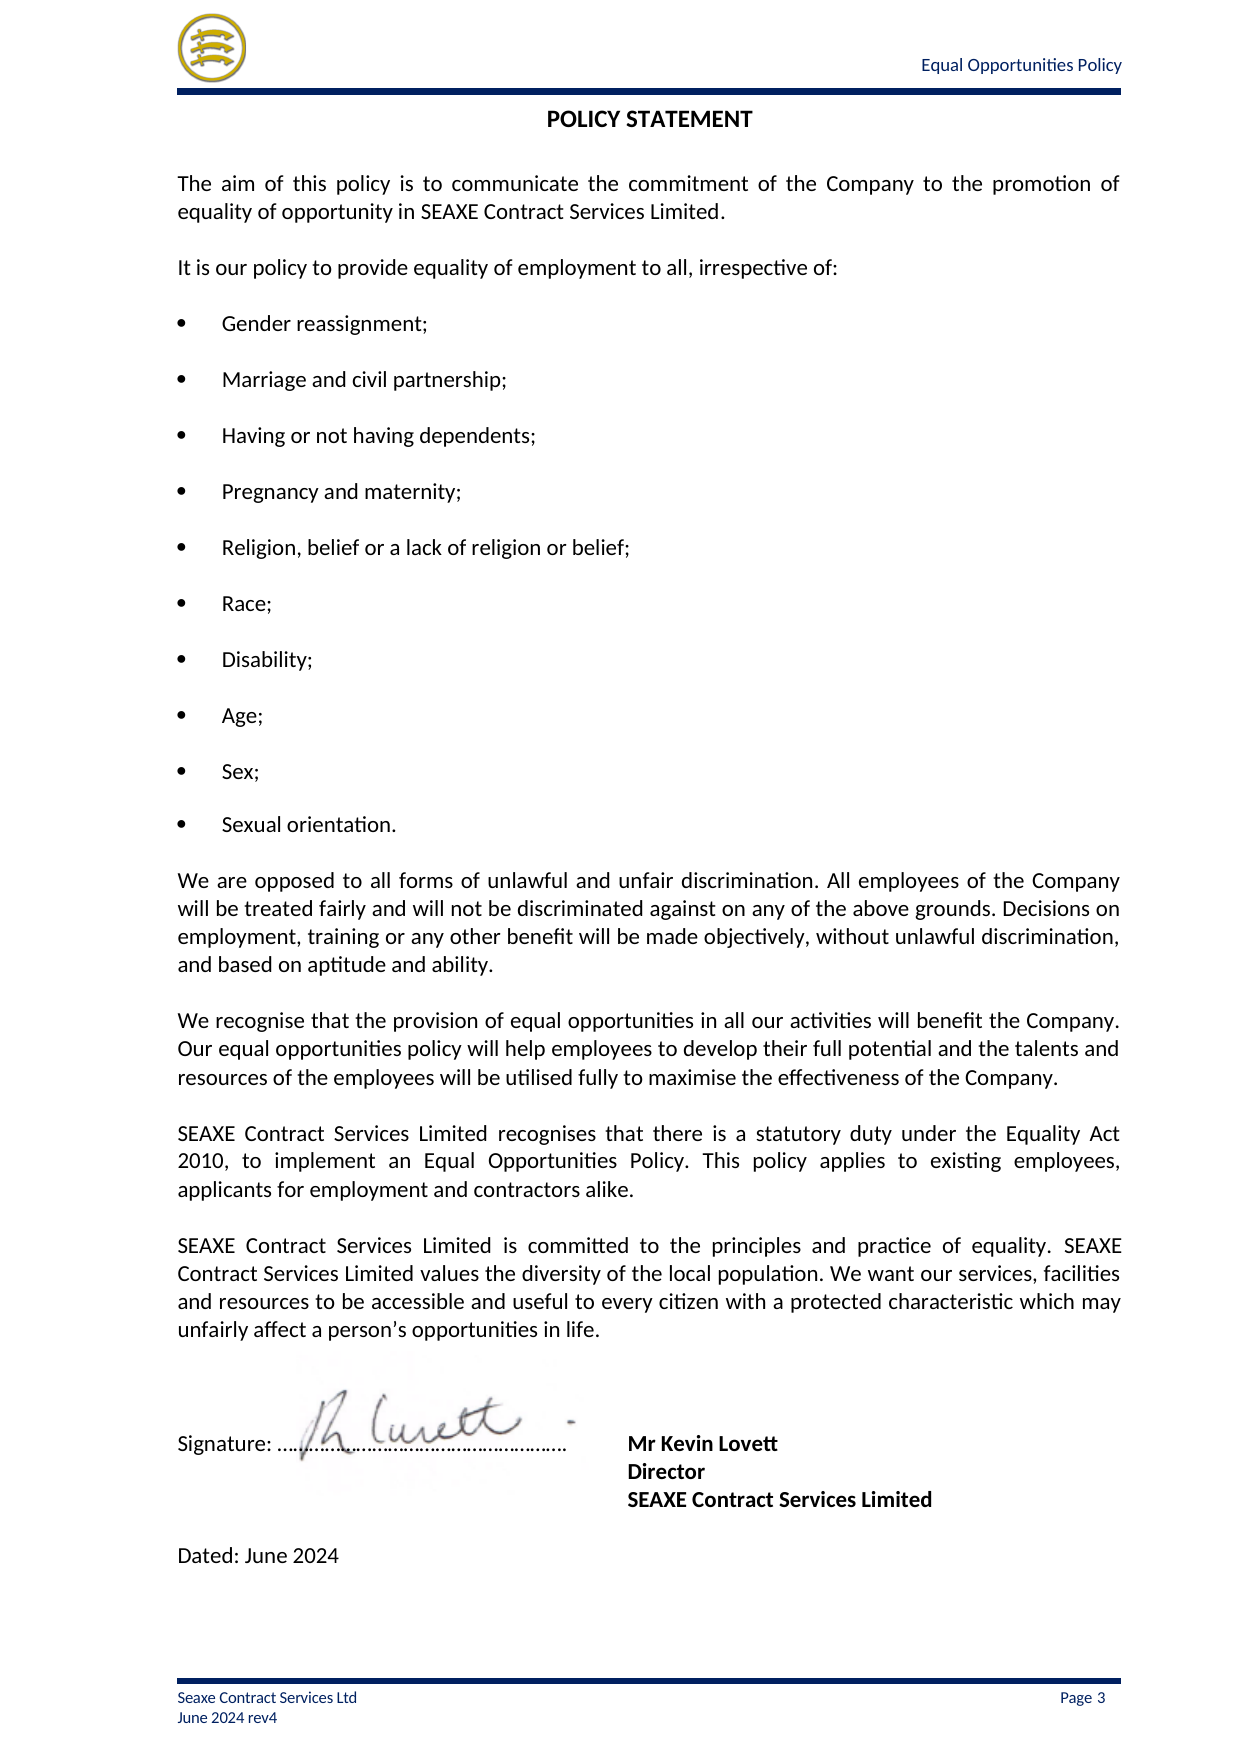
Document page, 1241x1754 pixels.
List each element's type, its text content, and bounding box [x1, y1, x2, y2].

list Gender reassignment; [177, 309, 1122, 337]
list Having or not having dependents; [177, 421, 1122, 449]
text SEAXE Contract Services Limited [177, 1485, 1122, 1513]
text Director [177, 1457, 1122, 1485]
text SEAXE Contract Services Limited is committed to the principles and practice of equality. SEAXE Contract Services Limited values the diversity of the local population. We want our services, facilities and resources to be accessible and useful to every citizen with a protected characteristic which may unfairly affect a person’s opportunities in life. [177, 1231, 1122, 1343]
list Sexual orientation. [177, 810, 1122, 838]
list Sex; [177, 757, 1122, 785]
list Religion, belief or a lack of religion or belief; [177, 533, 1122, 561]
list Marriage and civil partnership; [177, 365, 1122, 393]
text Dated: June 2024 [177, 1541, 1122, 1569]
text We recognise that the provision of equal opportunities in all our activities will benefit the Company. Our equal opportunities policy will help employees to develop their full potential and the talents and resources of the employees will be utilised fully to maximise the effectiveness of the Company. [177, 1007, 1122, 1091]
list Age; [177, 701, 1122, 729]
picture [177, 13, 247, 83]
text SEAXE Contract Services Limited recognises that there is a statutory duty under the Equality Act 2010, to implement an Equal Opportunities Policy. This policy applies to existing employees, applicants for employment and contractors alike. [177, 1119, 1122, 1203]
list Disability; [177, 645, 1122, 673]
text It is our policy to provide equality of employment to all, irrespective of: [177, 253, 1122, 281]
text The aim of this policy is to communicate the commitment of the Company to the promotion of equality of opportunity in SEAXE Contract Services Limited. [177, 169, 1122, 225]
picture [296, 1351, 596, 1429]
text Signature: ………………………………………………. Mr Kevin Lovett [177, 1429, 1122, 1457]
text POLICY STATEMENT [177, 103, 1122, 133]
list Pregnancy and maternity; [177, 477, 1122, 505]
text We are opposed to all forms of unlawful and unfair discrimination. All employees of the Company will be treated fairly and will not be discriminated against on any of the above grounds. Decisions on employment, training or any other benefit will be made objectively, without unlawful discrimination, and based on aptitude and ability. [177, 866, 1122, 978]
list Race; [177, 589, 1122, 617]
